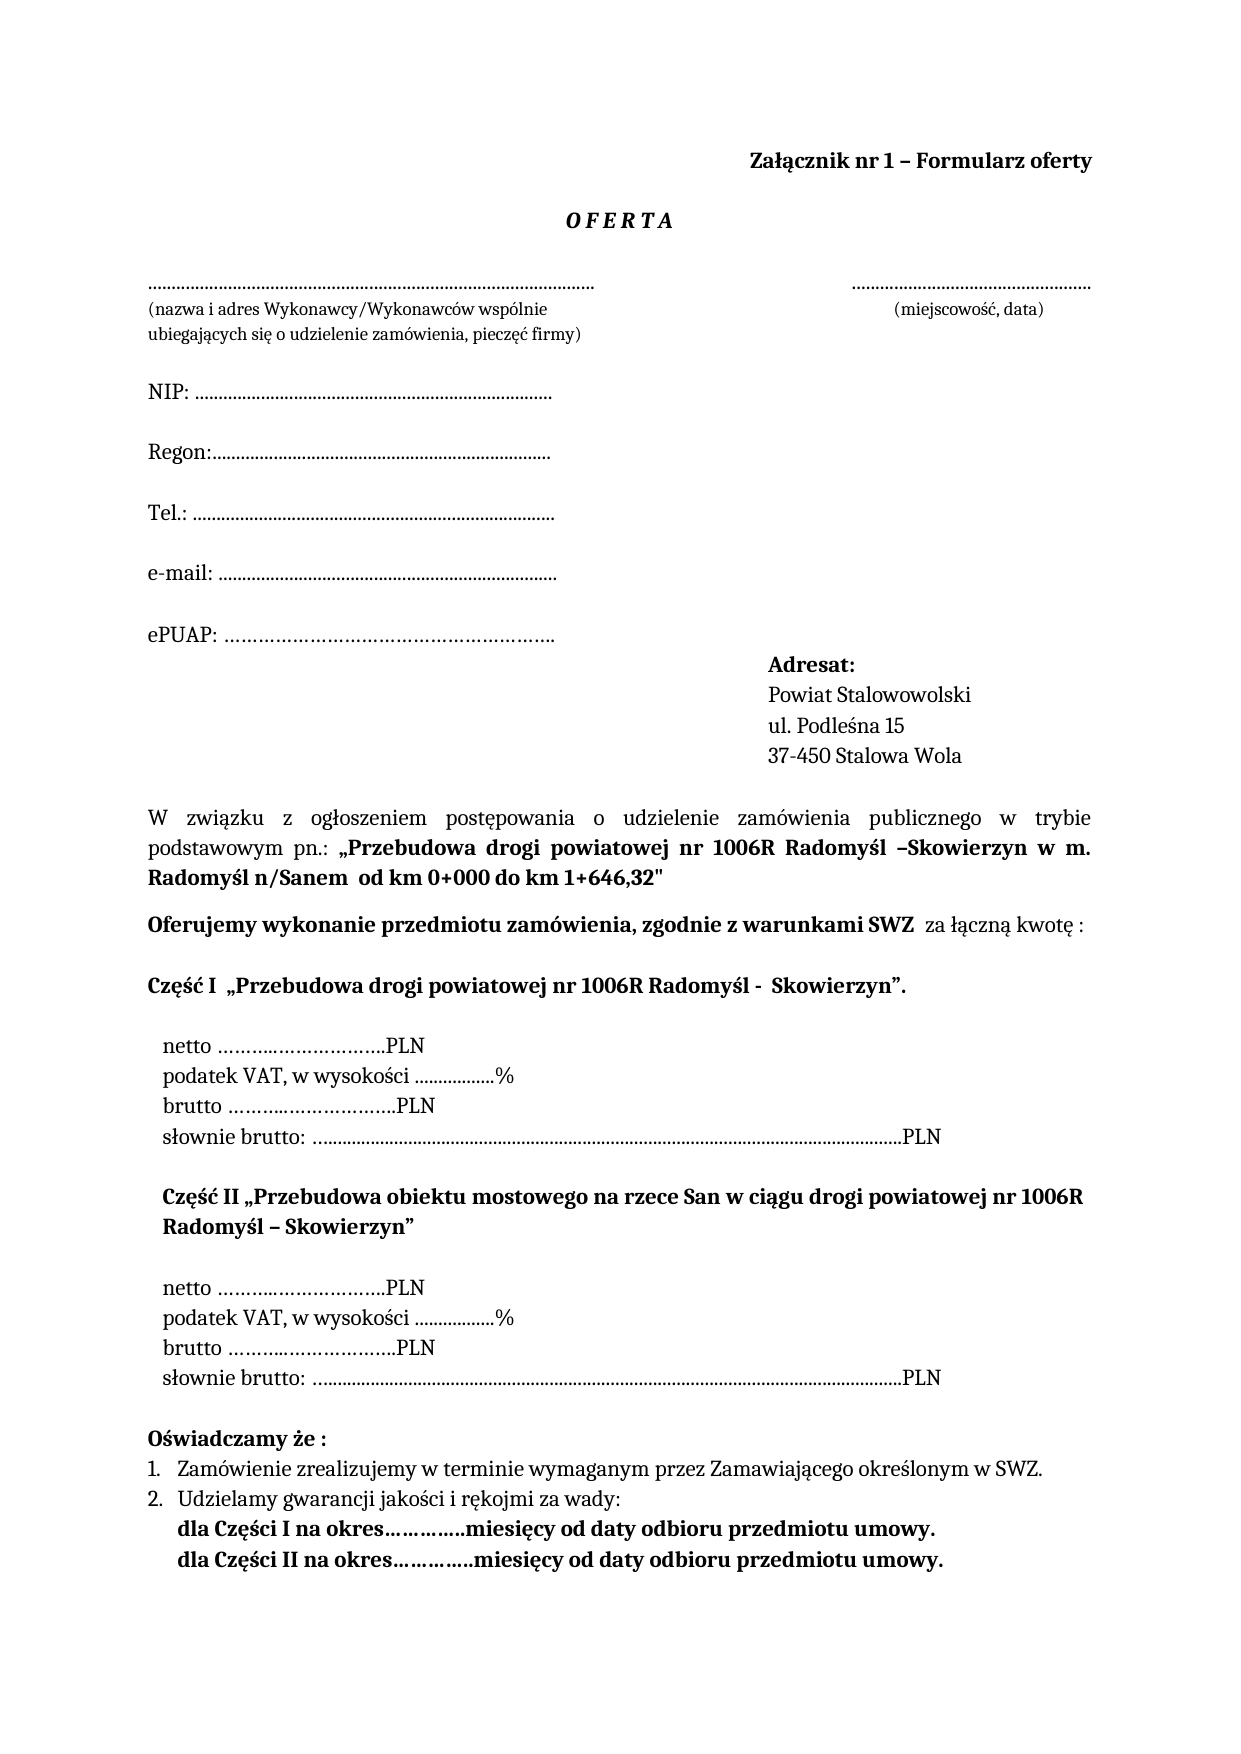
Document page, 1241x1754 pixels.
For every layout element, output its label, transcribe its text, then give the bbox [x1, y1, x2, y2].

text netto ………..……………….PLN [162, 1033, 1093, 1059]
text (nazwa i adres Wykonawcy/Wykonawców wspólnie (miejscowość, data) [148, 299, 1093, 320]
text Tel.: ............................................................................. [148, 499, 1093, 526]
text dla Części II na okres…………..miesięcy od daty odbioru przedmiotu umowy. [177, 1546, 1093, 1573]
text Adresat: [768, 652, 1093, 678]
text Oświadczamy że : [148, 1426, 1093, 1452]
text brutto ………..……………….PLN [162, 1093, 1093, 1119]
text Załącznik nr 1 – Formularz oferty [133, 148, 1093, 174]
text Powiat Stalowowolski [768, 682, 1093, 708]
text netto ………..……………….PLN [162, 1274, 1093, 1301]
text Część I „Przebudowa drogi powiatowej nr 1006R Radomyśl - Skowierzyn”. [148, 972, 1093, 999]
list Zamówienie zrealizujemy w terminie wymaganym przez Zamawiającego określonym w SWZ. [148, 1456, 1093, 1482]
text ............................................................................................... ................................................... [148, 268, 1093, 295]
text brutto ………..……………….PLN [162, 1335, 1093, 1361]
text podatek VAT, w wysokości .................% [162, 1063, 1093, 1089]
text słownie brutto: …..........................................................................................................................PLN [162, 1123, 1093, 1150]
text Część II „Przebudowa obiektu mostowego na rzece San w ciągu drogi powiatowej nr 1006R Radomyśl – Skowierzyn” [162, 1184, 1093, 1240]
text Oferujemy wykonanie przedmiotu zamówienia, zgodnie z warunkami SWZ za łączną kwotę : [148, 912, 1093, 938]
text e-mail: ........................................................................ [148, 560, 1093, 586]
text Regon:........................................................................ [148, 439, 1093, 465]
text O F E R T A [148, 208, 1093, 234]
text W związku z ogłoszeniem postępowania o udzielenie zamówienia publicznego w trybie podstawowym pn.: „Przebudowa drogi powiatowej nr 1006R Radomyśl –Skowierzyn w m. Radomyśl n/Sanem od km 0+000 do km 1+646,32" [148, 805, 1093, 891]
text ePUAP: …………………………………………………. [148, 622, 1093, 648]
text 37-450 Stalowa Wola [768, 743, 1093, 769]
text słownie brutto: …..........................................................................................................................PLN [162, 1365, 1093, 1391]
list Udzielamy gwarancji jakości i rękojmi za wady: [148, 1486, 1093, 1512]
text podatek VAT, w wysokości .................% [162, 1305, 1093, 1331]
text ubiegających się o udzielenie zamówienia, pieczęć firmy) [148, 323, 1093, 345]
text ul. Podleśna 15 [768, 712, 1093, 739]
text NIP: ............................................................................ [148, 378, 1093, 405]
text dla Części I na okres…………..miesięcy od daty odbioru przedmiotu umowy. [177, 1516, 1093, 1542]
